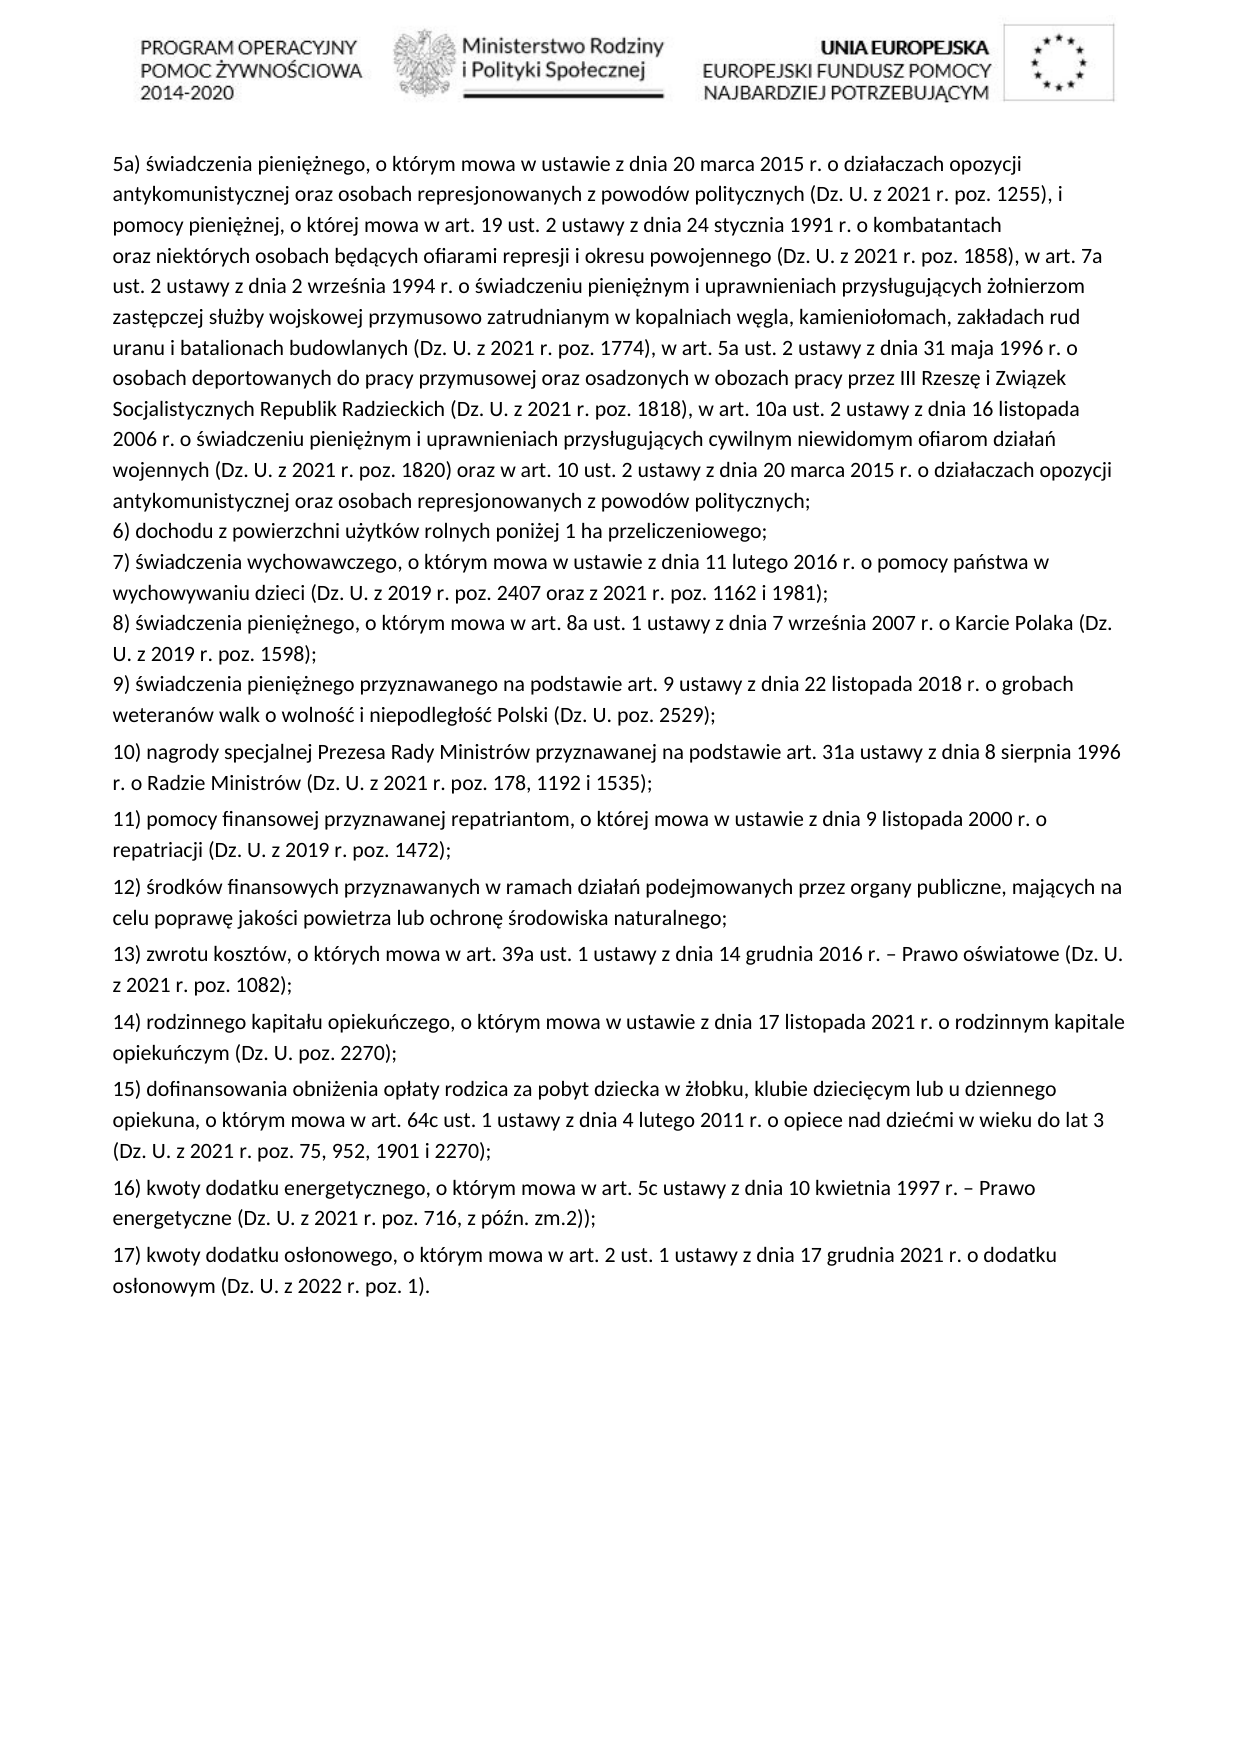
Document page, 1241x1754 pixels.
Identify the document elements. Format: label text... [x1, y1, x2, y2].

text 12) środków finansowych przyznawanych w ramach działań podejmowanych przez organy publiczne, mających na celu poprawę jakości powietrza lub ochronę środowiska naturalnego; [112, 873, 1128, 930]
text 17) kwoty dodatku osłonowego, o którym mowa w art. 2 ust. 1 ustawy z dnia 17 grudnia 2021 r. o dodatku osłonowym (Dz. U. z 2022 r. poz. 1). [112, 1241, 1128, 1298]
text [112, 150, 1128, 728]
text 13) zwrotu kosztów, o których mowa w art. 39a ust. 1 ustawy z dnia 14 grudnia 2016 r. – Prawo oświatowe (Dz. U. z 2021 r. poz. 1082); [112, 941, 1128, 998]
text 15) dofinansowania obniżenia opłaty rodzica za pobyt dziecka w żłobku, klubie dziecięcym lub u dziennego opiekuna, o którym mowa w art. 64c ust. 1 ustawy z dnia 4 lutego 2011 r. o opiece nad dziećmi w wieku do lat 3 (Dz. U. z 2021 r. poz. 75, 952, 1901 i 2270); [112, 1076, 1128, 1163]
text 16) kwoty dodatku energetycznego, o którym mowa w art. 5c ustawy z dnia 10 kwietnia 1997 r. – Prawo energetyczne (Dz. U. z 2021 r. poz. 716, z późn. zm.2)); [112, 1174, 1128, 1231]
text 10) nagrody specjalnej Prezesa Rady Ministrów przyznawanej na podstawie art. 31a ustawy z dnia 8 sierpnia 1996 r. o Radzie Ministrów (Dz. U. z 2021 r. poz. 178, 1192 i 1535); [112, 738, 1128, 795]
picture [112, 15, 1128, 112]
text 14) rodzinnego kapitału opiekuńczego, o którym mowa w ustawie z dnia 17 listopada 2021 r. o rodzinnym kapitale opiekuńczym (Dz. U. poz. 2270); [112, 1008, 1128, 1065]
text 11) pomocy finansowej przyznawanej repatriantom, o której mowa w ustawie z dnia 9 listopada 2000 r. o repatriacji (Dz. U. z 2019 r. poz. 1472); [112, 806, 1128, 863]
